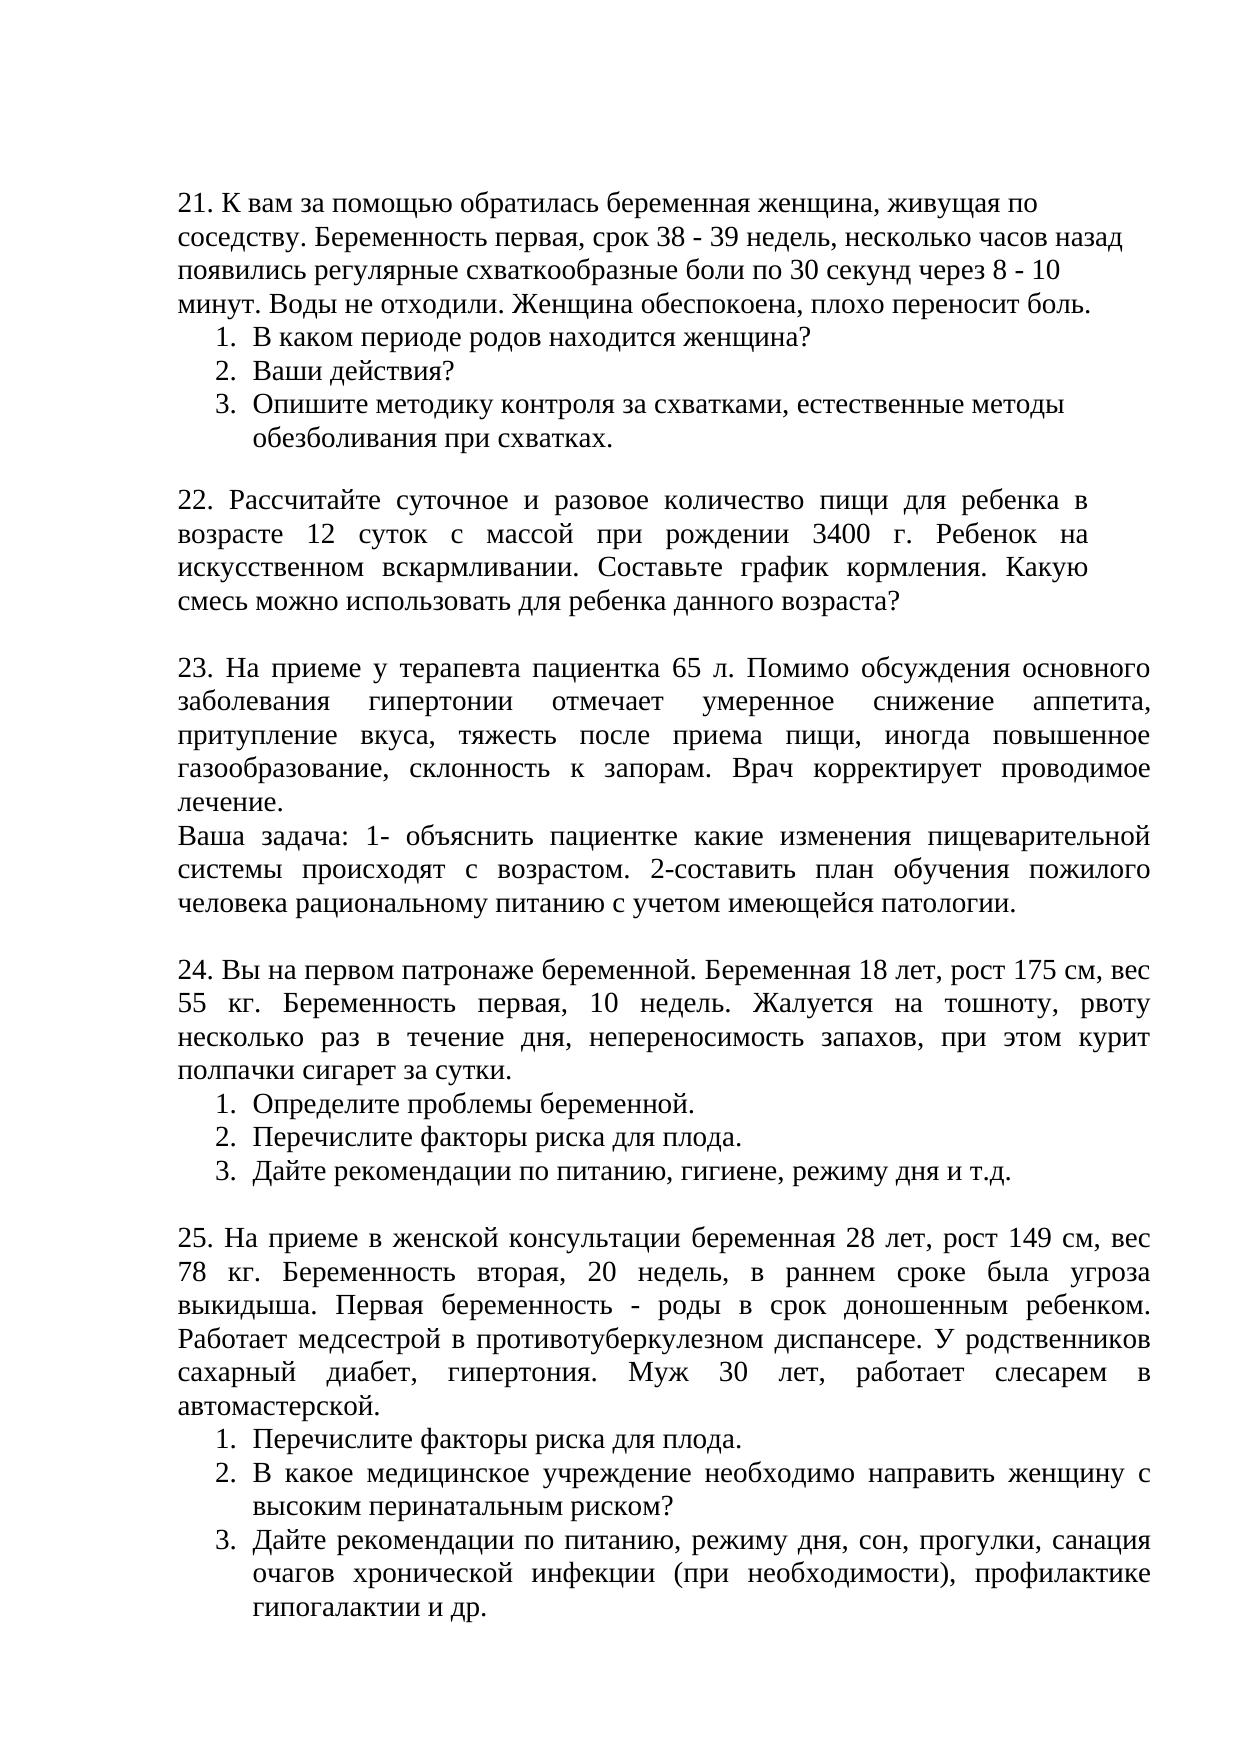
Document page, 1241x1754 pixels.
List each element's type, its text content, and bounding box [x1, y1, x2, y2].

list Дайте рекомендации по питанию, режиму дня, сон, прогулки, санация очагов хронической инфекции (при необходимости), профилактике гипогалактии и др. [215, 1522, 1152, 1623]
list Определите проблемы беременной. [215, 1086, 1152, 1119]
list В каком периоде родов находится женщина? [215, 319, 1152, 353]
list Перечислите факторы риска для плода. [215, 1421, 1152, 1455]
text 21. К вам за помощью обратилась беременная женщина, живущая по соседству. Беременность первая, срок 38 - 39 недель, несколько часов назад появились регулярные схваткообразные боли по 30 секунд через 8 - 10 минут. Воды не отходили. Женщина обеспокоена, плохо переносит боль. [177, 185, 1152, 319]
list В какое медицинское учреждение необходимо направить женщину с высоким перинатальным риском? [215, 1455, 1152, 1522]
text 25. На приеме в женской консультации беременная 28 лет, рост 149 см, вес 78 кг. Беременность вторая, 20 недель, в раннем сроке была угроза выкидыша. Первая беременность - роды в срок доношенным ребенком. Работает медсестрой в противотуберкулезном диспансере. У родственников сахарный диабет, гипертония. Муж 30 лет, работает слесарем в автомастерской. [177, 1220, 1152, 1421]
text Ваша задача: 1- объяснить пациентке какие изменения пищеварительной системы происходят с возрастом. 2-составить план обучения пожилого человека рациональному питанию с учетом имеющейся патологии. [177, 818, 1152, 918]
text 23. На приеме у терапевта пациентка 65 л. Помимо обсуждения основного заболевания гипертонии отмечает умеренное снижение аппетита, притупление вкуса, тяжесть после приема пищи, иногда повышенное газообразование, склонность к запорам. Врач корректирует проводимое лечение. [177, 650, 1152, 818]
list Ваши действия? [215, 353, 1152, 386]
text 22. Рассчитайте суточное и разовое количество пищи для ребенка в возрасте 12 суток с массой при рождении 3400 г. Ребенок на искусственном вскармливании. Составьте график кормления. Какую смесь можно использовать для ребенка данного возраста? [177, 482, 1089, 616]
text 24. Вы на первом патронаже беременной. Беременная 18 лет, рост 175 см, вес 55 кг. Беременность первая, 10 недель. Жалуется на тошноту, рвоту несколько раз в течение дня, непереносимость запахов, при этом курит полпачки сигарет за сутки. [177, 952, 1152, 1086]
list Дайте рекомендации по питанию, гигиене, режиму дня и т.д. [215, 1153, 1152, 1187]
list Опишите методику контроля за схватками, естественные методы обезболивания при схватках. [215, 386, 1152, 453]
list Перечислите факторы риска для плода. [215, 1119, 1152, 1153]
